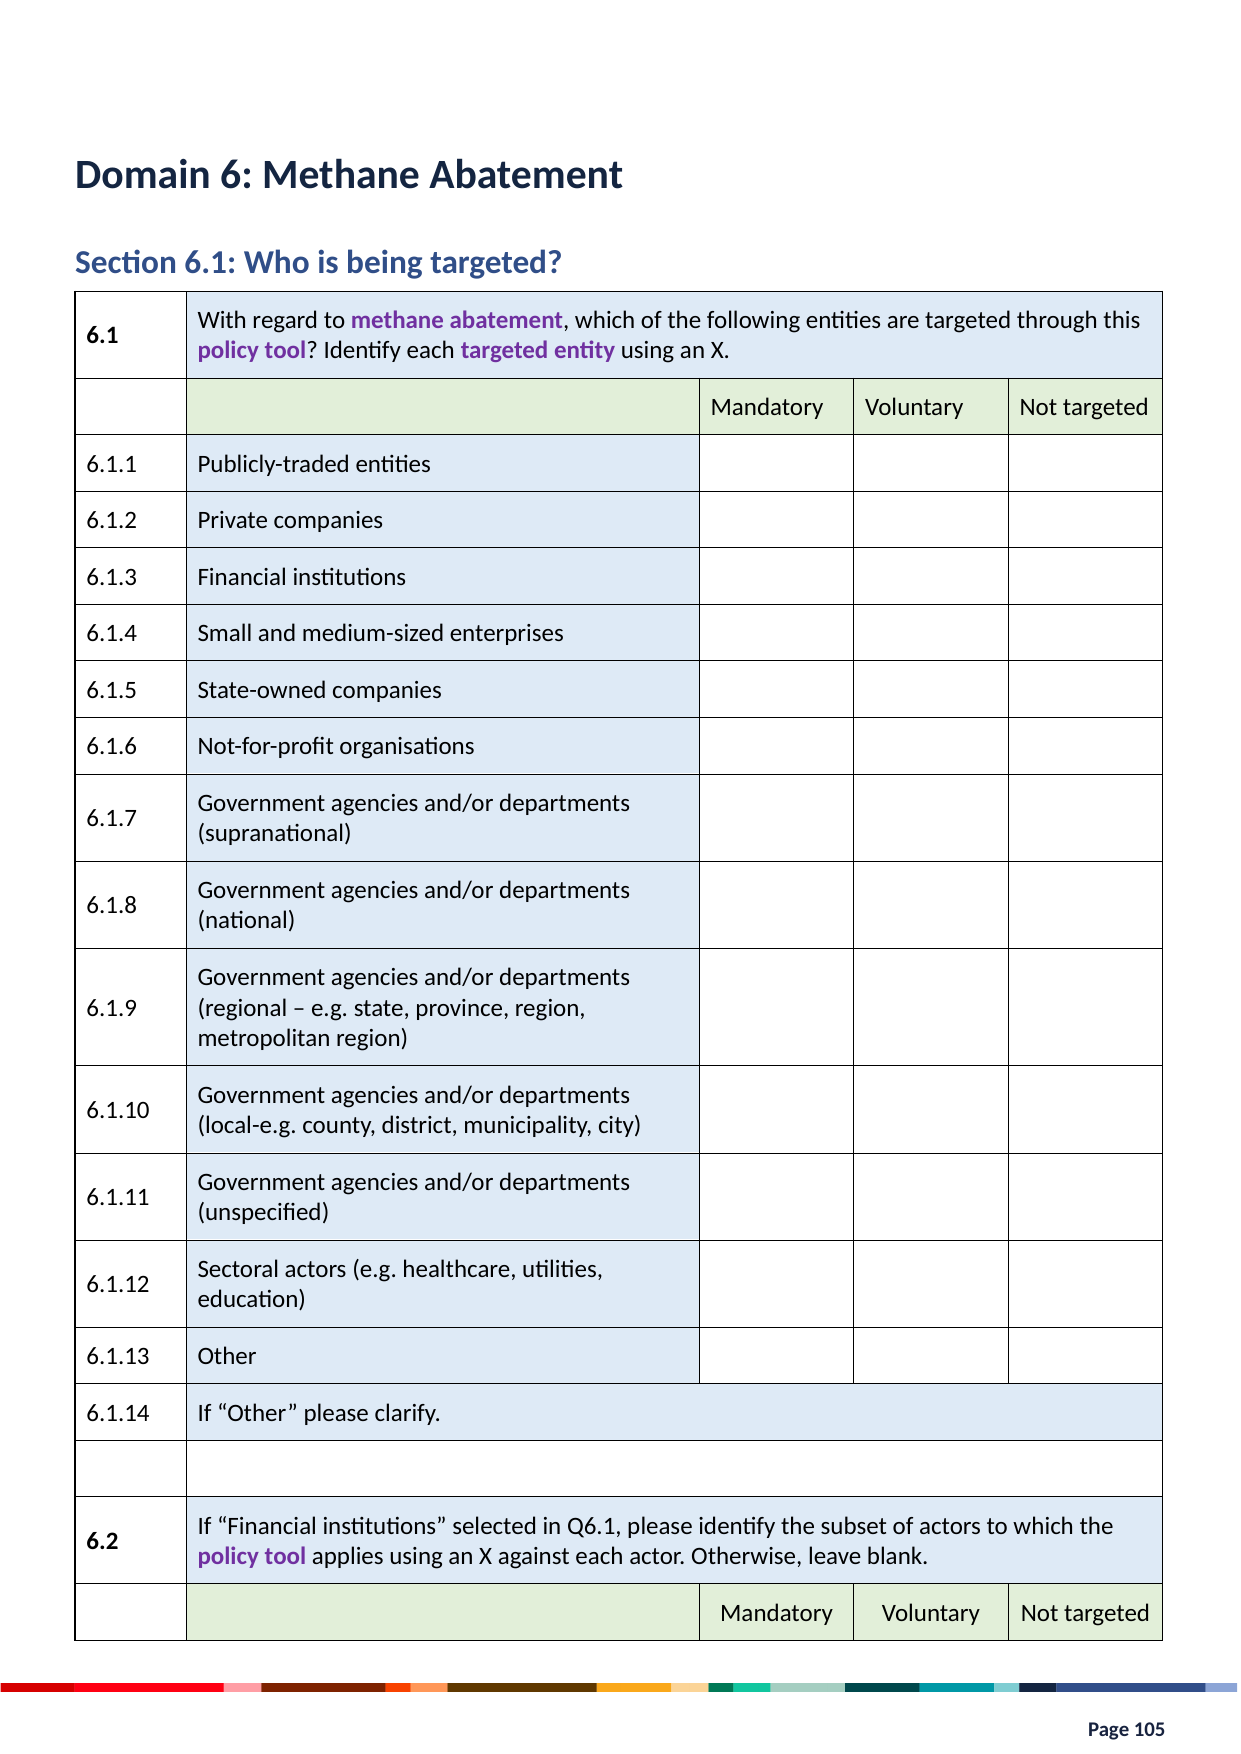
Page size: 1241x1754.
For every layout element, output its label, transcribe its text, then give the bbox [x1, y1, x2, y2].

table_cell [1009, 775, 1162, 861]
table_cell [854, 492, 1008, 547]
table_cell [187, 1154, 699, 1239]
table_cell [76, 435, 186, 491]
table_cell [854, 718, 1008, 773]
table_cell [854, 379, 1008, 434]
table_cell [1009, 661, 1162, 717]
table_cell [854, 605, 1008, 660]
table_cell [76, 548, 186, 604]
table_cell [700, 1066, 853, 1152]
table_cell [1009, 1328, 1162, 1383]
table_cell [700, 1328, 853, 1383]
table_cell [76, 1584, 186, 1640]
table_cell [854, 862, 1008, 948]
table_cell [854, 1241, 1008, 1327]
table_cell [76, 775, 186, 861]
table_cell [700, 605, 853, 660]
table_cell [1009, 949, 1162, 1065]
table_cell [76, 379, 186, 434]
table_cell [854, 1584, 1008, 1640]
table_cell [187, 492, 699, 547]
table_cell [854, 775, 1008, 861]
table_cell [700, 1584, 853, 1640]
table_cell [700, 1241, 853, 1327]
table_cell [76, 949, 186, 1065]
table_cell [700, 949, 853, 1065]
subtitle Domain 6: Methane Abatement [75, 148, 1165, 199]
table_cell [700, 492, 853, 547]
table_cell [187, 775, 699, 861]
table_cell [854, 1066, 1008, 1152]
subtitle Section 6.1: Who is being targeted? [75, 241, 1165, 282]
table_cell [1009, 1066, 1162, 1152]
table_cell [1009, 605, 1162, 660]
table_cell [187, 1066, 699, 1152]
picture [0, 1683, 1236, 1692]
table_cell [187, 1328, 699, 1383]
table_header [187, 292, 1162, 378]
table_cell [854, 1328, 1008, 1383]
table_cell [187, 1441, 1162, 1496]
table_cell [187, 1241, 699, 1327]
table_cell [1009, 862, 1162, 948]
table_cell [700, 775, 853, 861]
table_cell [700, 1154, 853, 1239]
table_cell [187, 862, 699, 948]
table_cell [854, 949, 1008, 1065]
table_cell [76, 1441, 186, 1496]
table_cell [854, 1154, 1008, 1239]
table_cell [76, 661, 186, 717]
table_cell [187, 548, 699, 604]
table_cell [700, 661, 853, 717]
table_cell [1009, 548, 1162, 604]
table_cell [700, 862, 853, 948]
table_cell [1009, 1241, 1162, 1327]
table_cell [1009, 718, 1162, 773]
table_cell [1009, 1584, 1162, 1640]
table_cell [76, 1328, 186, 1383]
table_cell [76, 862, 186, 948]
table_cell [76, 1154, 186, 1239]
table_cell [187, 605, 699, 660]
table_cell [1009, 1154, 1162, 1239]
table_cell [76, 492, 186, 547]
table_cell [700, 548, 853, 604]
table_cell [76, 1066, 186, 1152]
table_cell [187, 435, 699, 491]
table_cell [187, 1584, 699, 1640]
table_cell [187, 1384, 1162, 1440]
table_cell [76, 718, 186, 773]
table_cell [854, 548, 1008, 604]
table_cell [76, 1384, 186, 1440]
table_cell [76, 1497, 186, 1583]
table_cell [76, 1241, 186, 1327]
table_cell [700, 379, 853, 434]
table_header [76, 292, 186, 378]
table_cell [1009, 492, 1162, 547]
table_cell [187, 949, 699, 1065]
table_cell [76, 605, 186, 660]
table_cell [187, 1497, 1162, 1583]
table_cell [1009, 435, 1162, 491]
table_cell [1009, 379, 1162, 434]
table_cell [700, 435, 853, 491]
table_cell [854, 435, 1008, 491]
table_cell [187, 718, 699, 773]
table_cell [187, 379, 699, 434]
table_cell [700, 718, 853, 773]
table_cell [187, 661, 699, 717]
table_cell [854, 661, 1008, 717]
